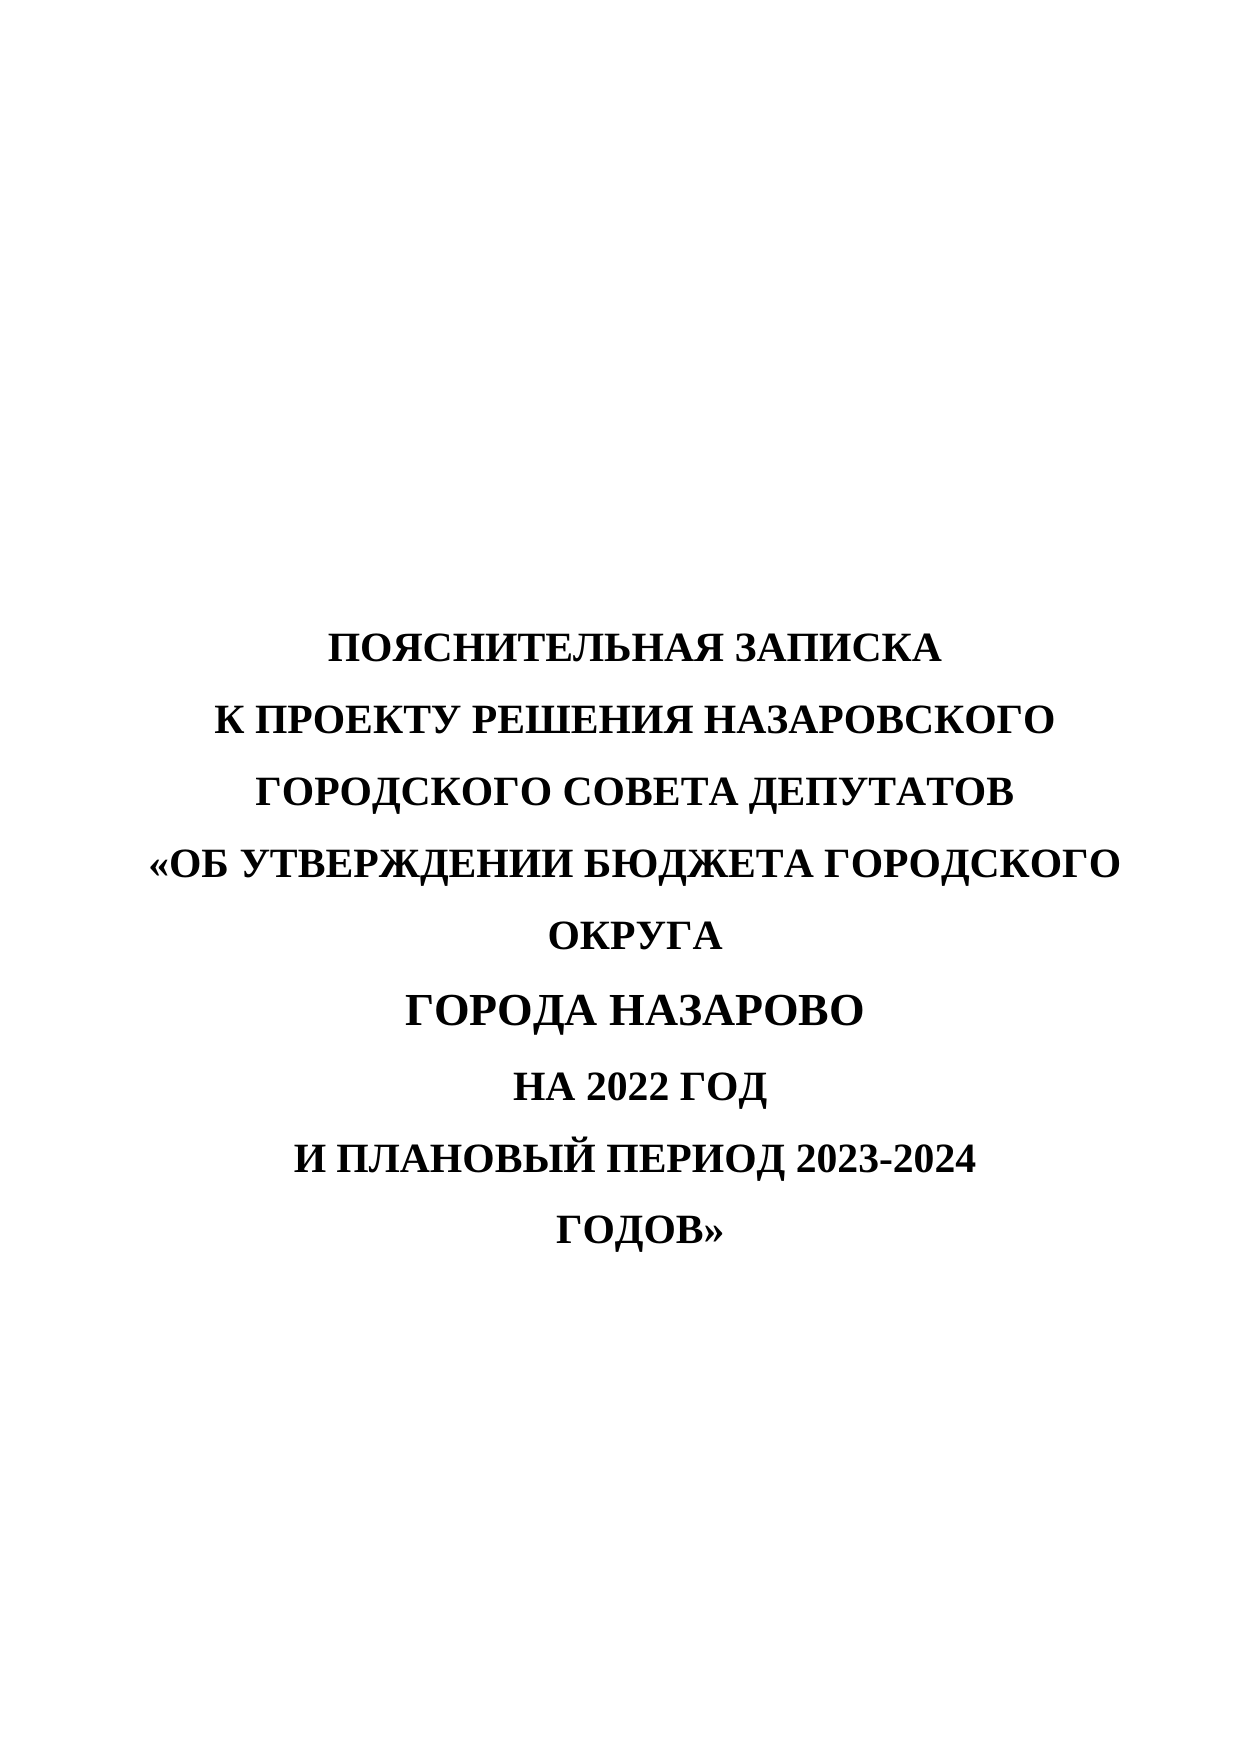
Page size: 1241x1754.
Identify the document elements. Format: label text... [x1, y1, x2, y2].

text пояснительная записка [118, 623, 1152, 671]
text НА 2022 ГОД [118, 1061, 1152, 1109]
text К ПРОЕКТУ РЕШЕНИЯ НАЗАРОВСКОГО ГОРОДСКОГО СОВЕТА ДЕПУТАТОВ [118, 694, 1152, 814]
text ГОДОВ» [118, 1205, 1152, 1253]
text «ОБ УТВЕРЖДЕНИИ БЮДЖЕТА ГОРОДСКОГО ОКРУГА [118, 838, 1152, 958]
text ГОРОДА НАЗАРОВО [118, 982, 1152, 1035]
text И ПЛАНОВЫЙ ПЕРИОД 2023-2024 [118, 1133, 1152, 1181]
